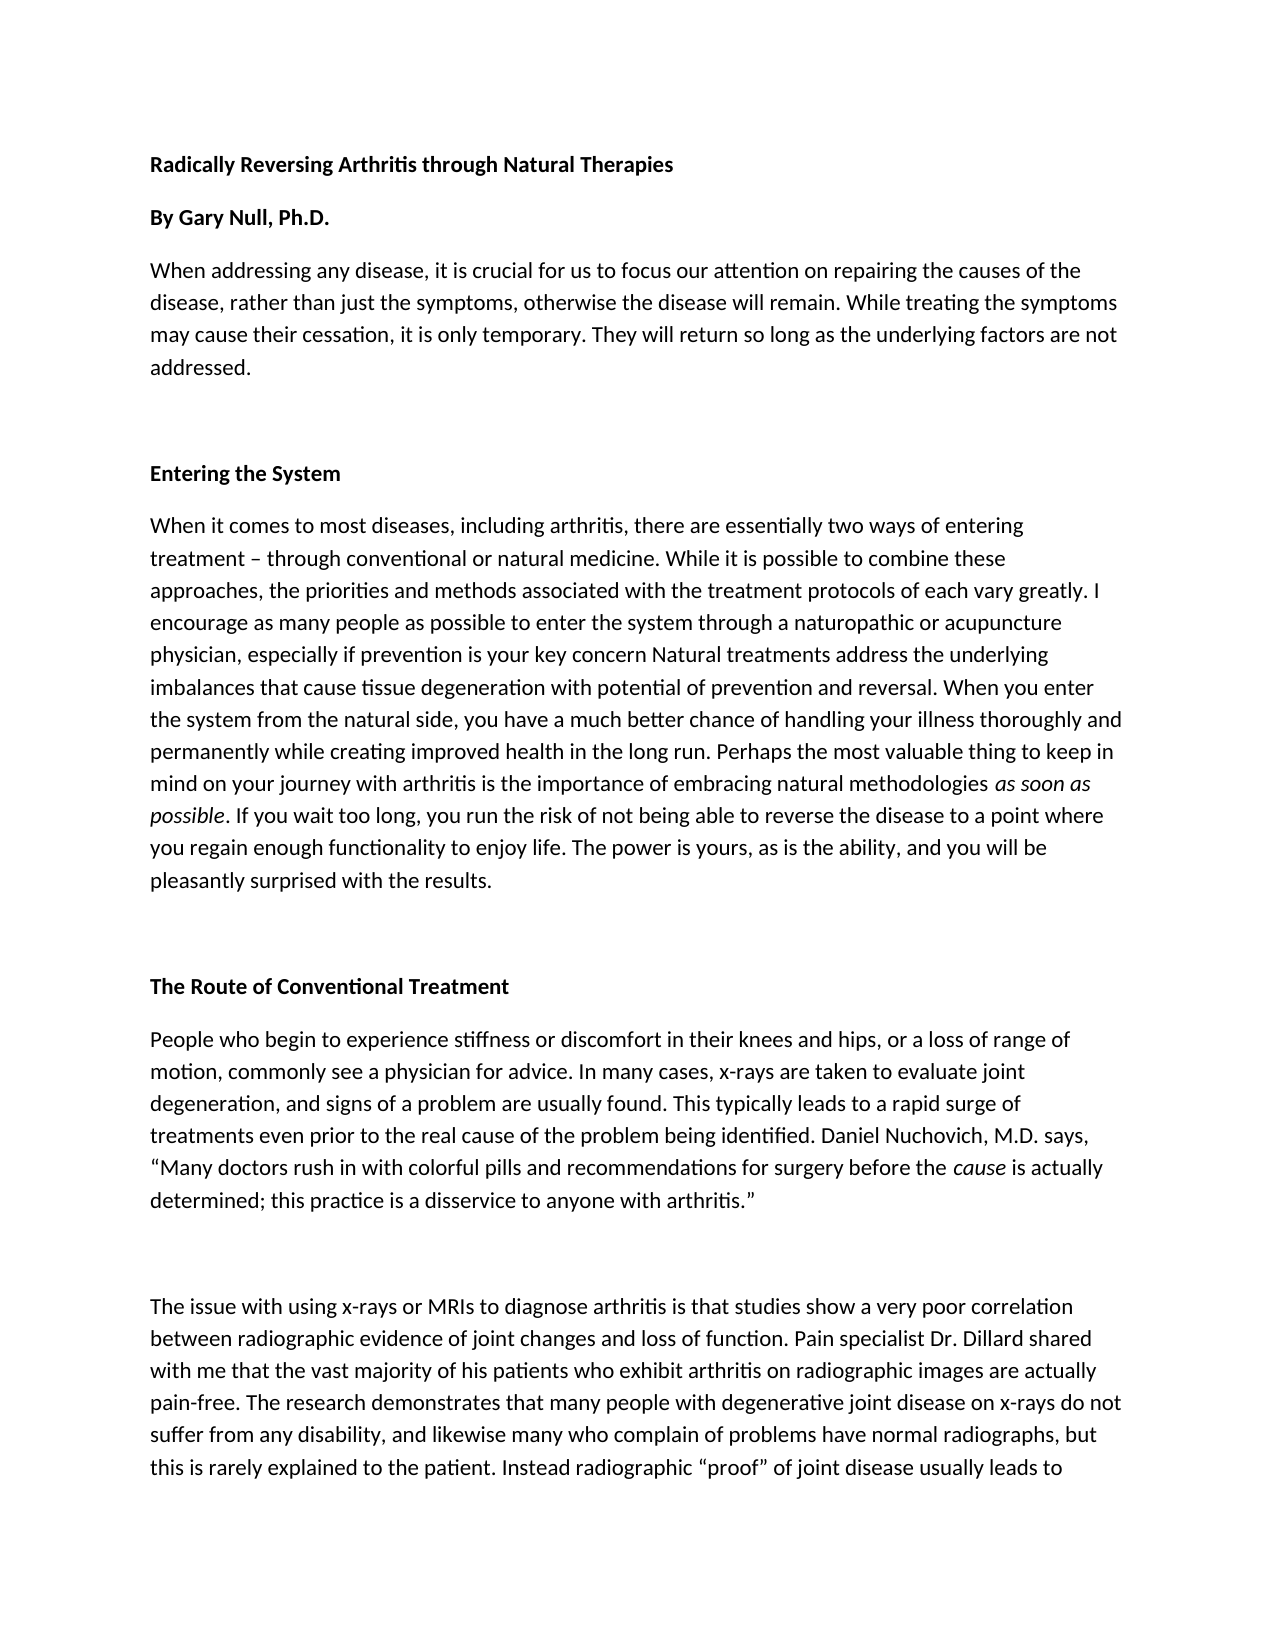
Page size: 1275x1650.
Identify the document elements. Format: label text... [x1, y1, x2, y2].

text The Route of Conventional Treatment [150, 972, 1125, 1000]
text Entering the System [150, 459, 1125, 487]
text People who begin to experience stiffness or discomfort in their knees and hips, or a loss of range of motion, commonly see a physician for advice. In many cases, x-rays are taken to evaluate joint degeneration, and signs of a problem are usually found. This typically leads to a rapid surge of treatments even prior to the real cause of the problem being identified. Daniel Nuchovich, M.D. says, “Many doctors rush in with colorful pills and recommendations for surgery before the cause is actually determined; this practice is a disservice to anyone with arthritis.” [150, 1025, 1125, 1214]
text When it comes to most diseases, including arthritis, there are essentially two ways of entering treatment – through conventional or natural medicine. While it is possible to combine these approaches, the priorities and methods associated with the treatment protocols of each vary greatly. I encourage as many people as possible to enter the system through a naturopathic or acupuncture physician, especially if prevention is your key concern Natural treatments address the underlying imbalances that cause tissue degeneration with potential of prevention and reversal. When you enter the system from the natural side, you have a much better chance of handling your illness thoroughly and permanently while creating improved health in the long run. Perhaps the most valuable thing to keep in mind on your journey with arthritis is the importance of embracing natural methodologies as soon as possible. If you wait too long, you run the risk of not being able to reverse the disease to a point where you regain enough functionality to enjoy life. The power is yours, as is the ability, and you will be pleasantly surprised with the results. [150, 512, 1125, 894]
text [150, 1292, 1125, 1481]
text By Gary Null, Ph.D. [150, 203, 1125, 231]
text When addressing any disease, it is crucial for us to focus our attention on repairing the causes of the disease, rather than just the symptoms, otherwise the disease will remain. While treating the symptoms may cause their cessation, it is only temporary. They will return so long as the underlying factors are not addressed. [150, 256, 1125, 381]
text Radically Reversing Arthritis through Natural Therapies [150, 150, 1125, 178]
